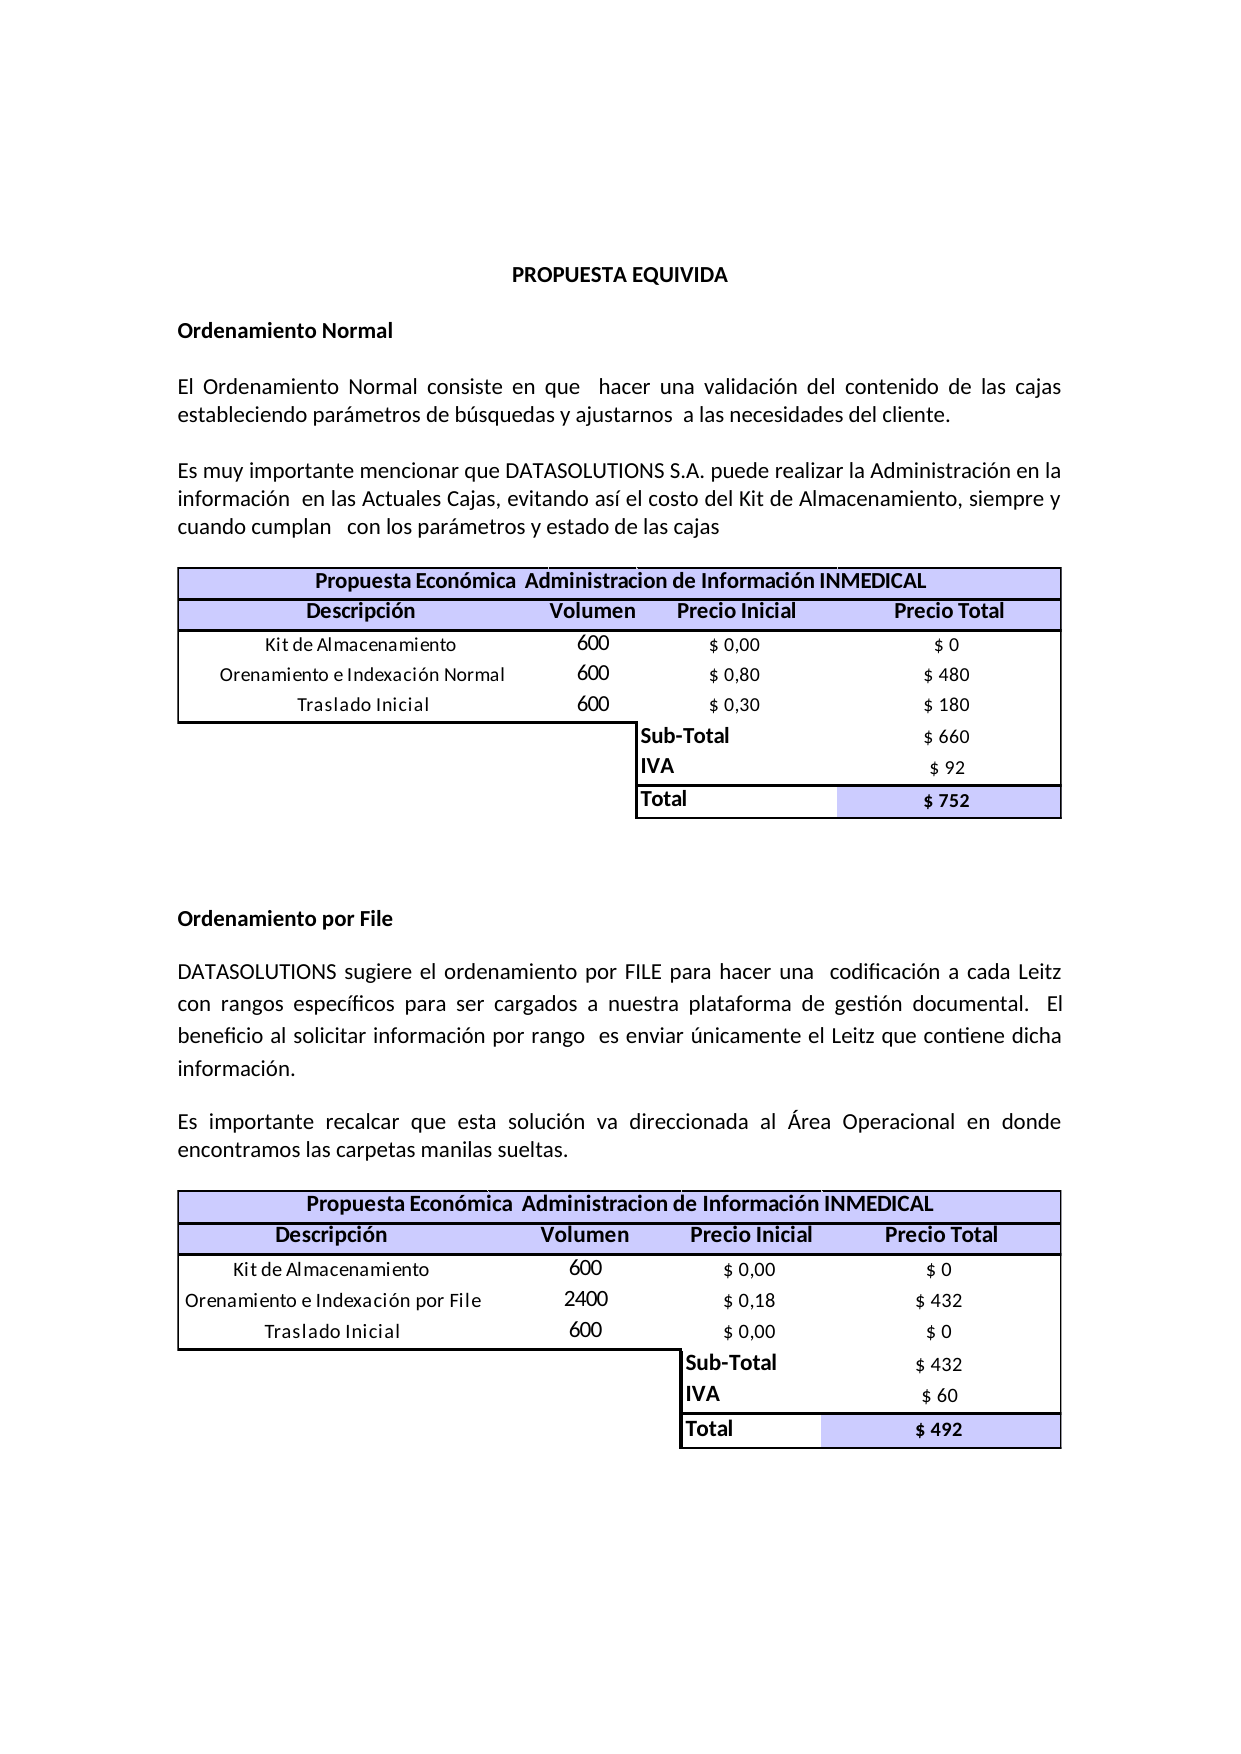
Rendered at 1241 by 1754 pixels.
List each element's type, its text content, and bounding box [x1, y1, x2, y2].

text Ordenamiento por File [177, 904, 1063, 932]
text Ordenamiento Normal [177, 316, 1063, 344]
text El Ordenamiento Normal consiste en que hacer una validación del contenido de las cajas estableciendo parámetros de búsquedas y ajustarnos a las necesidades del cliente. [177, 372, 1063, 428]
text Es importante recalcar que esta solución va direccionada al Área Operacional en donde encontramos las carpetas manilas sueltas. [177, 1107, 1063, 1163]
text PROPUESTA EQUIVIDA [177, 260, 1063, 288]
text Es muy importante mencionar que DATASOLUTIONS S.A. puede realizar la Administración en la información en las Actuales Cajas, evitando así el costo del Kit de Almacenamiento, siempre y cuando cumplan con los parámetros y estado de las cajas [177, 456, 1063, 540]
text DATASOLUTIONS sugiere el ordenamiento por FILE para hacer una codificación a cada Leitz con rangos específicos para ser cargados a nuestra plataforma de gestión documental. El beneficio al solicitar información por rango es enviar únicamente el Leitz que contiene dicha información. [177, 957, 1063, 1082]
